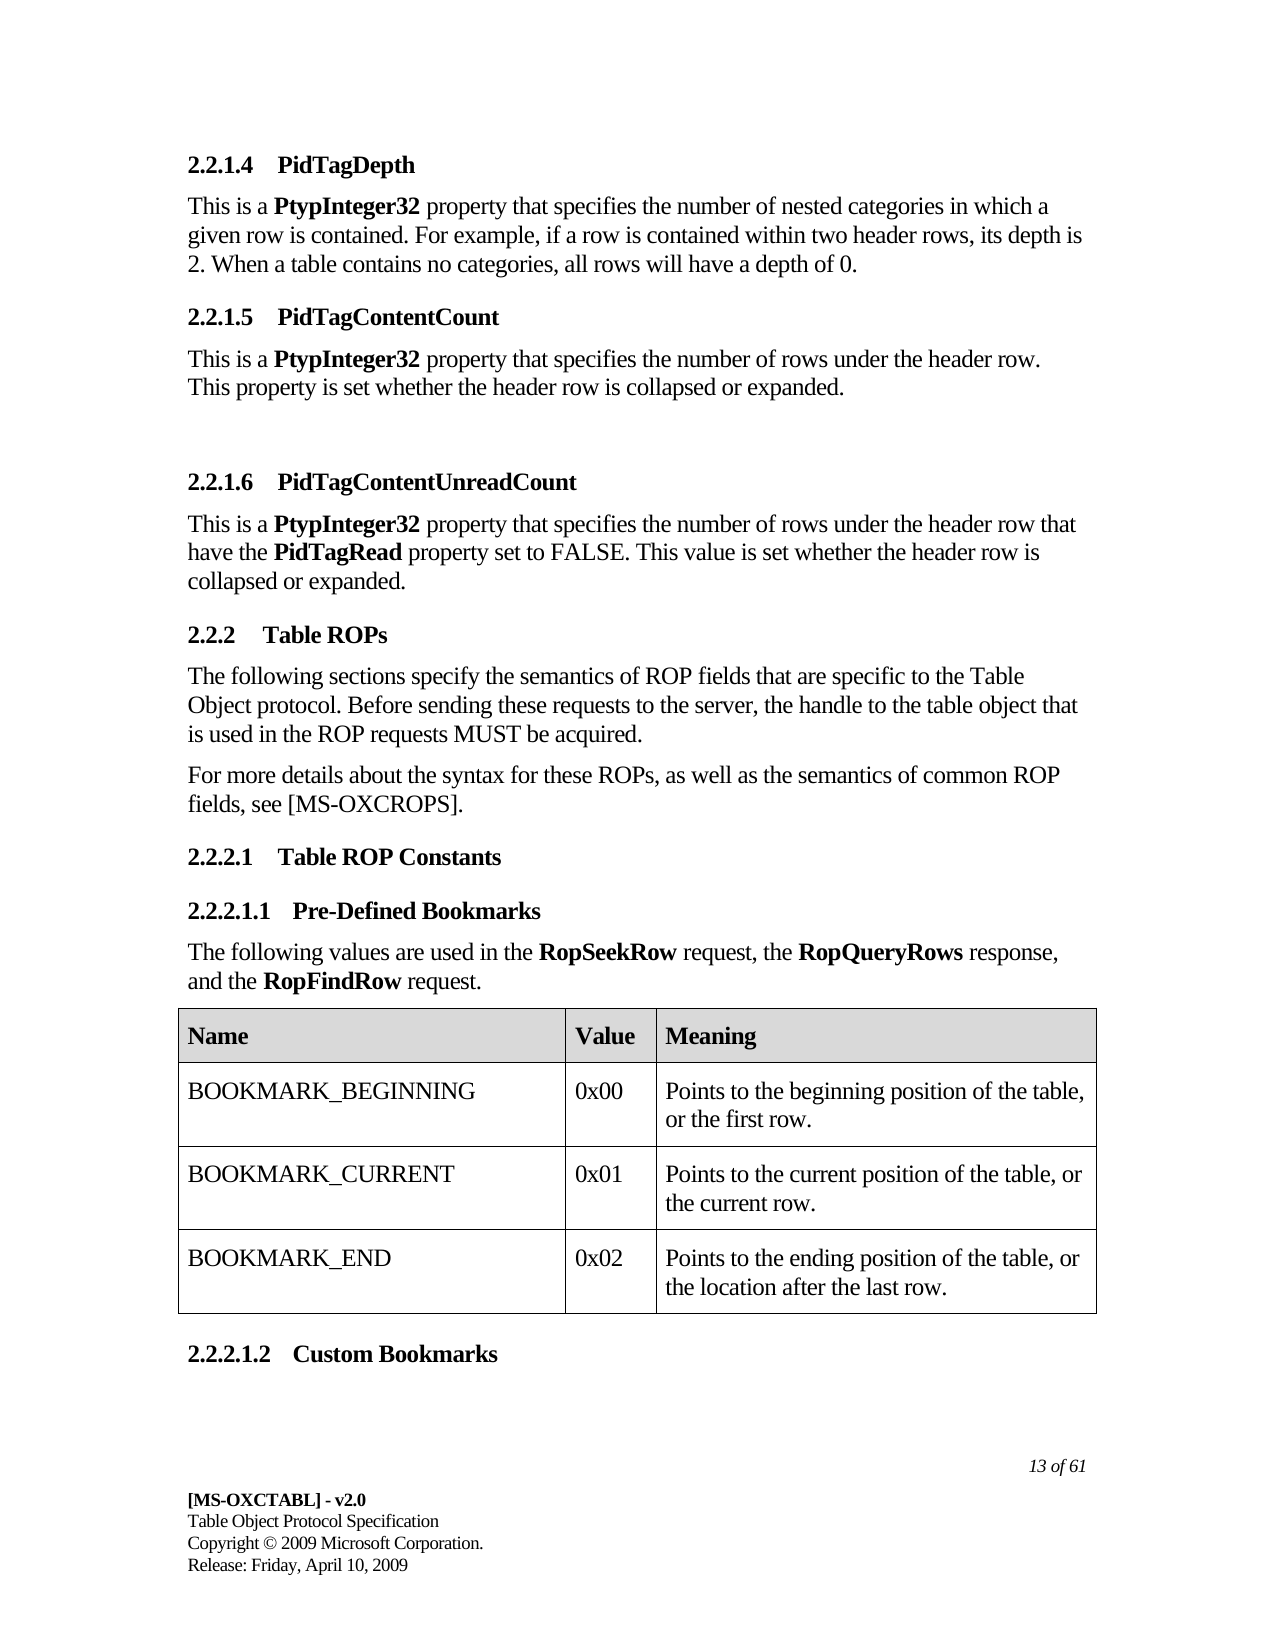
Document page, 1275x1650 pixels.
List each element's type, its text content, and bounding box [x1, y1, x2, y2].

table_cell 0x01 [566, 1147, 656, 1229]
subtitle Custom Bookmarks [187, 1339, 1087, 1368]
subtitle Table ROP Constants [187, 842, 1087, 871]
subtitle PidTagContentCount [187, 302, 1087, 331]
text The following sections specify the semantics of ROP fields that are specific to the Table Object protocol. Before sending these requests to the server, the handle to the table object that is used in the ROP requests MUST be acquired. [187, 661, 1087, 747]
subtitle Pre-Defined Bookmarks [187, 896, 1087, 925]
table_cell BOOKMARK_END [179, 1230, 565, 1313]
table_cell BOOKMARK_BEGINNING [179, 1063, 565, 1146]
text The following values are used in the RopSeekRow request, the RopQueryRows response, and the RopFindRow request. [187, 937, 1087, 995]
table_cell 0x02 [566, 1230, 656, 1313]
table_header Value [566, 1009, 656, 1062]
subtitle PidTagContentUnreadCount [187, 467, 1087, 496]
table_cell BOOKMARK_CURRENT [179, 1147, 565, 1229]
table_cell 0x00 [566, 1063, 656, 1146]
subtitle Table ROPs [187, 620, 1087, 649]
text This is a PtypInteger32 property that specifies the number of nested categories in which a given row is contained. For example, if a row is contained within two header rows, its depth is 2. When a table contains no categories, all rows will have a depth of 0. [187, 191, 1087, 277]
table_cell Points to the ending position of the table, or the location after the last row. [657, 1230, 1096, 1313]
text This is a PtypInteger32 property that specifies the number of rows under the header row. This property is set whether the header row is collapsed or expanded. [187, 344, 1087, 401]
table_header Meaning [657, 1009, 1096, 1062]
text For more details about the syntax for these ROPs, as well as the semantics of common ROP fields, see [MS-OXCROPS]. [187, 760, 1087, 817]
text This is a PtypInteger32 property that specifies the number of rows under the header row that have the PidTagRead property set to FALSE. This value is set whether the header row is collapsed or expanded. [187, 509, 1087, 595]
table_cell Points to the beginning position of the table, or the first row. [657, 1063, 1096, 1146]
subtitle PidTagDepth [187, 150, 1087, 179]
table_cell Points to the current position of the table, or the current row. [657, 1147, 1096, 1229]
table_header Name [179, 1009, 565, 1062]
